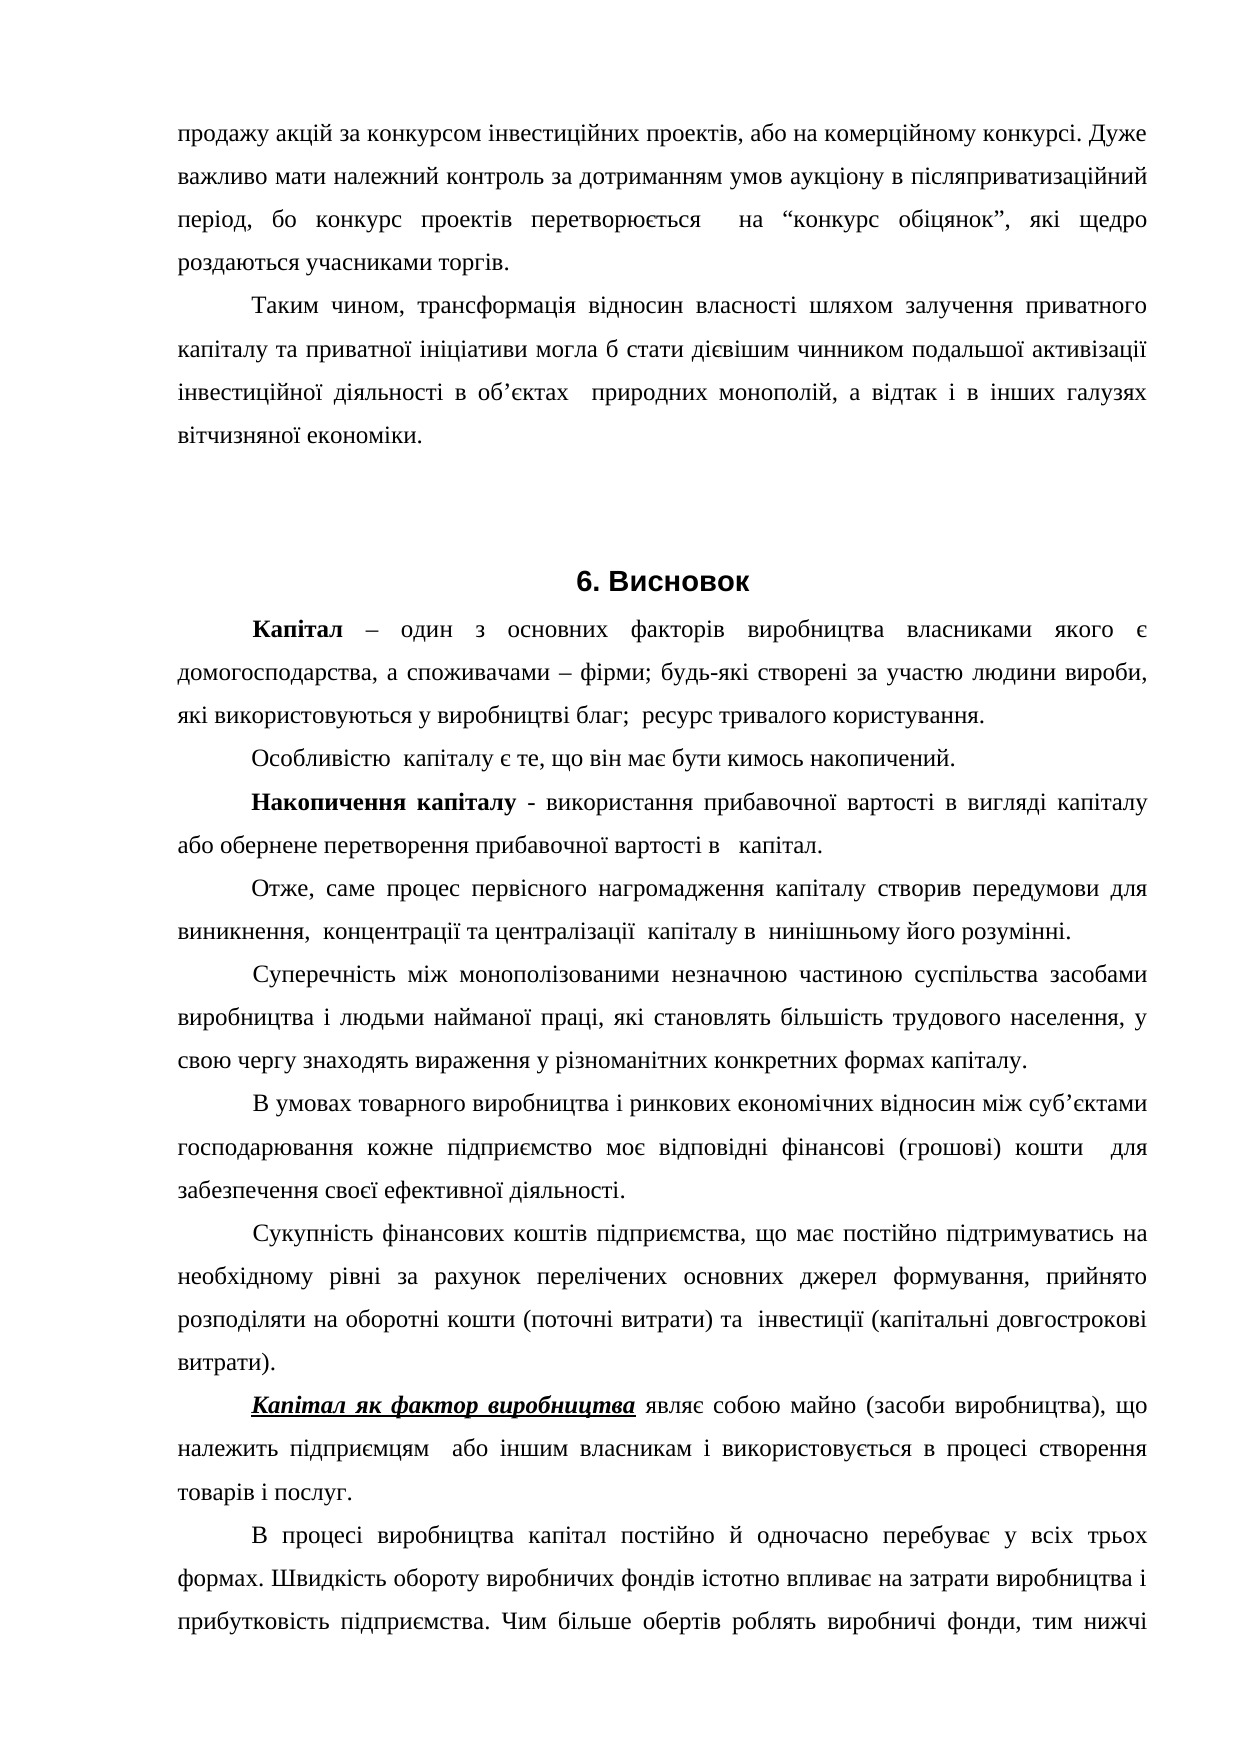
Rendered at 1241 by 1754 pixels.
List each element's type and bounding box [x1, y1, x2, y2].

table_cell [174, 118, 1151, 1635]
